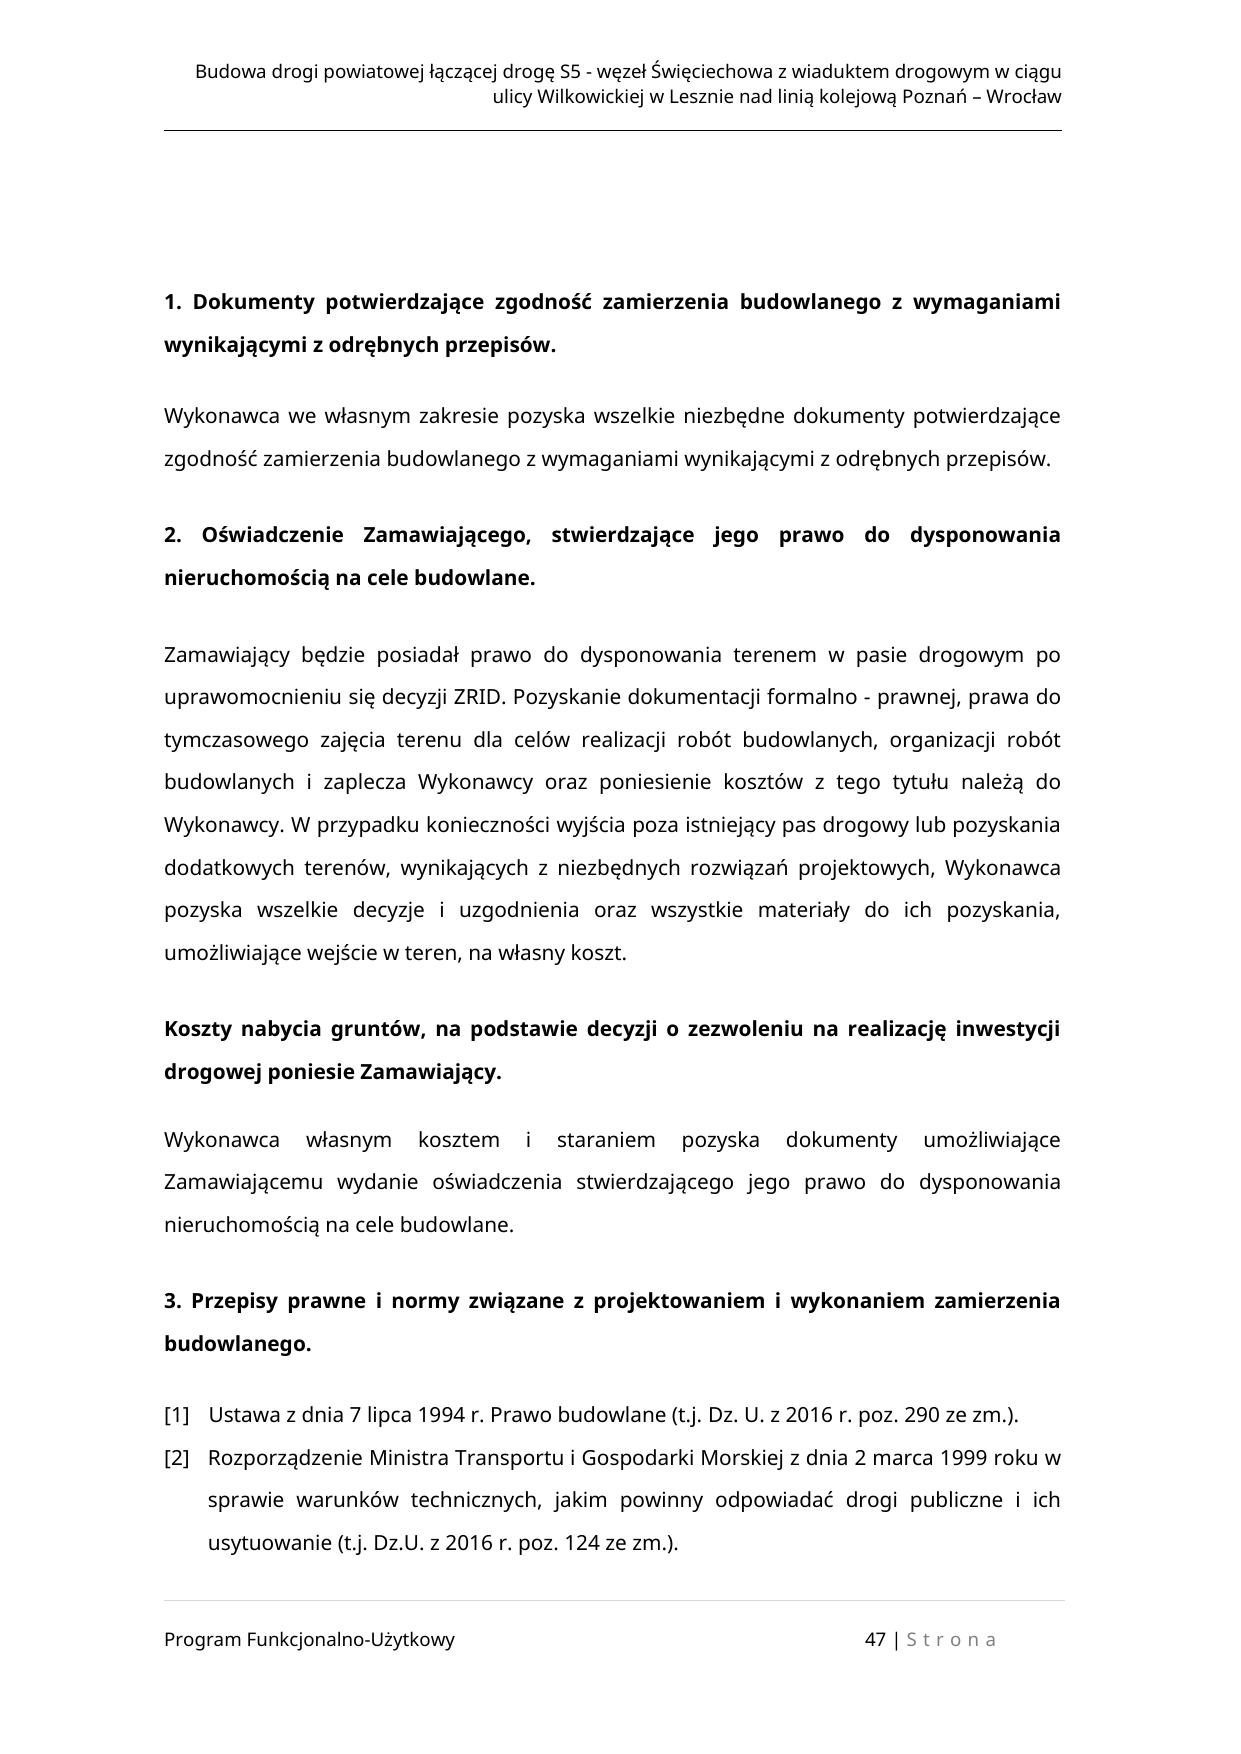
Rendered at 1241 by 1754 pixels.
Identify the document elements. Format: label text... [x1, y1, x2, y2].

subtitle 2. Oświadczenie Zamawiającego, stwierdzające jego prawo do dysponowania nieruchomością na cele budowlane. [164, 520, 1062, 591]
text Wykonawca własnym kosztem i staraniem pozyska dokumenty umożliwiające Zamawiającemu wydanie oświadczenia stwierdzającego jego prawo do dysponowania nieruchomością na cele budowlane. [164, 1125, 1062, 1238]
subtitle 1. Dokumenty potwierdzające zgodność zamierzenia budowlanego z wymaganiami wynikającymi z odrębnych przepisów. [164, 287, 1062, 358]
text [2] Rozporządzenie Ministra Transportu i Gospodarki Morskiej z dnia 2 marca 1999 roku w sprawie warunków technicznych, jakim powinny odpowiadać drogi publiczne i ich usytuowanie (t.j. Dz.U. z 2016 r. poz. 124 ze zm.). [164, 1443, 1062, 1557]
text Wykonawca we własnym zakresie pozyska wszelkie niezbędne dokumenty potwierdzające zgodność zamierzenia budowlanego z wymaganiami wynikającymi z odrębnych przepisów. [164, 401, 1062, 472]
subtitle 3. Przepisy prawne i normy związane z projektowaniem i wykonaniem zamierzenia budowlanego. [164, 1287, 1062, 1358]
text [1] Ustawa z dnia 7 lipca 1994 r. Prawo budowlane (t.j. Dz. U. z 2016 r. poz. 290 ze zm.). [164, 1400, 1062, 1429]
text Koszty nabycia gruntów, na podstawie decyzji o zezwoleniu na realizację inwestycji drogowej poniesie Zamawiający. [164, 1014, 1062, 1086]
text Zamawiający będzie posiadał prawo do dysponowania terenem w pasie drogowym po uprawomocnieniu się decyzji ZRID. Pozyskanie dokumentacji formalno - prawnej, prawa do tymczasowego zajęcia terenu dla celów realizacji robót budowlanych, organizacji robót budowlanych i zaplecza Wykonawcy oraz poniesienie kosztów z tego tytułu należą do Wykonawcy. W przypadku konieczności wyjścia poza istniejący pas drogowy lub pozyskania dodatkowych terenów, wynikających z niezbędnych rozwiązań projektowych, Wykonawca pozyska wszelkie decyzje i uzgodnienia oraz wszystkie materiały do ich pozyskania, umożliwiające wejście w teren, na własny koszt. [164, 640, 1062, 966]
